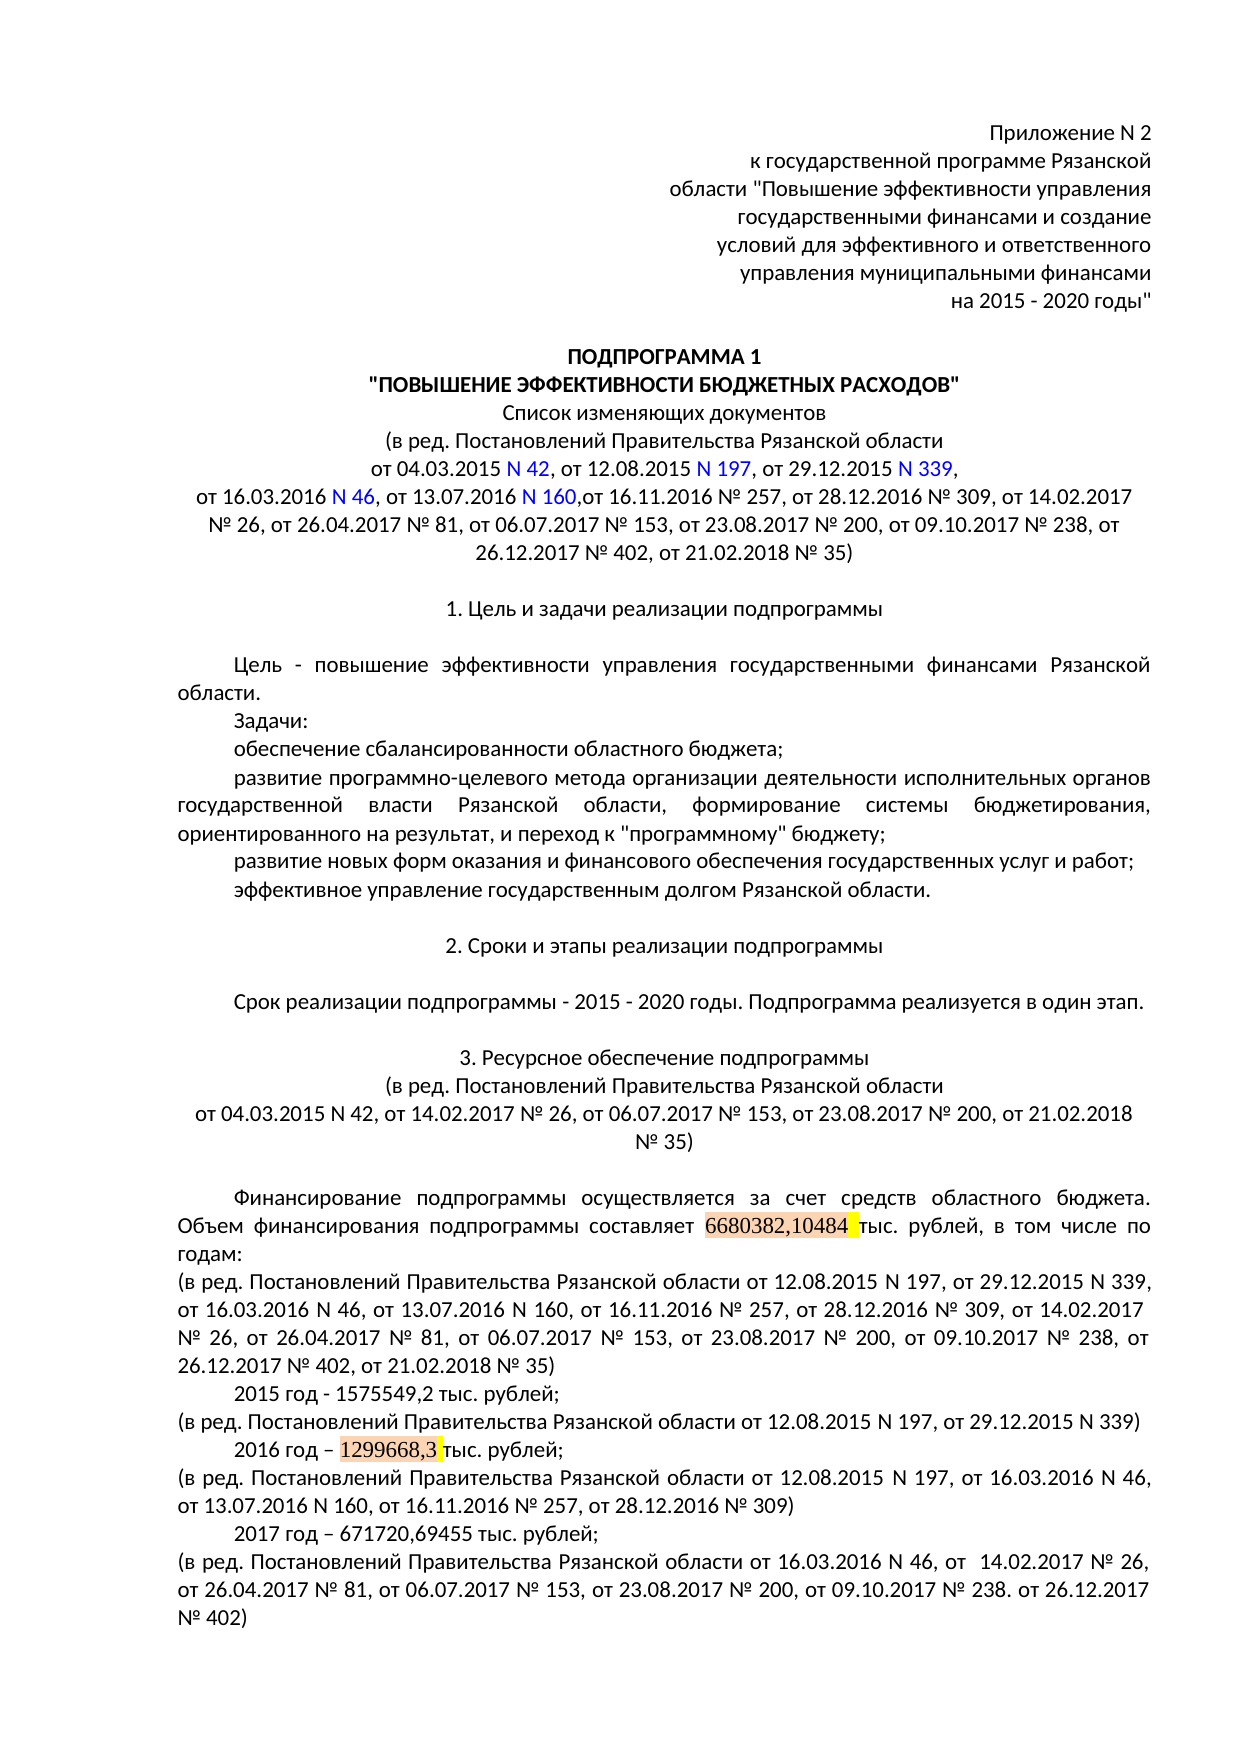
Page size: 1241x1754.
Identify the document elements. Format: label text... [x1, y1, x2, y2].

text развитие новых форм оказания и финансового обеспечения государственных услуг и работ; [177, 847, 1152, 875]
text (в ред. Постановлений Правительства Рязанской области от 12.08.2015 N 197, от 16.03.2016 N 46, от 13.07.2016 N 160, от 16.11.2016 № 257, от 28.12.2016 № 309) [177, 1463, 1152, 1519]
text управления муниципальными финансами [177, 258, 1152, 286]
text от 04.03.2015 N 42, от 12.08.2015 N 197, от 29.12.2015 N 339, [177, 454, 1152, 482]
text от 16.03.2016 N 46, от 13.07.2016 N 160,от 16.11.2016 № 257, от 28.12.2016 № 309, от 14.02.2017 [177, 482, 1152, 510]
text 2. Сроки и этапы реализации подпрограммы [177, 931, 1152, 959]
text 2017 год – 671720,69455 тыс. рублей; [177, 1519, 1152, 1547]
text Финансирование подпрограммы осуществляется за счет средств областного бюджета. Объем финансирования подпрограммы составляет 6680382,10484 тыс. рублей, в том числе по годам: [177, 1183, 1152, 1267]
text 1. Цель и задачи реализации подпрограммы [177, 594, 1152, 622]
text (в ред. Постановлений Правительства Рязанской области [177, 1071, 1152, 1099]
text Цель - повышение эффективности управления государственными финансами Рязанской области. [177, 651, 1152, 707]
text Срок реализации подпрограммы - 2015 - 2020 годы. Подпрограмма реализуется в один этап. [177, 987, 1152, 1015]
text развитие программно-целевого метода организации деятельности исполнительных органов государственной власти Рязанской области, формирование системы бюджетирования, ориентированного на результат, и переход к "программному" бюджету; [177, 763, 1152, 847]
text (в ред. Постановлений Правительства Рязанской области от 16.03.2016 N 46, от 14.02.2017 № 26, от 26.04.2017 № 81, от 06.07.2017 № 153, от 23.08.2017 № 200, от 09.10.2017 № 238. от 26.12.2017 № 402) [177, 1547, 1152, 1631]
text Задачи: [177, 707, 1152, 734]
text Приложение N 2 [177, 118, 1152, 146]
text 2016 год – 1299668,3 тыс. рублей; [177, 1435, 1152, 1463]
text (в ред. Постановлений Правительства Рязанской области [177, 426, 1152, 454]
text № 26, от 26.04.2017 № 81, от 06.07.2017 № 153, от 23.08.2017 № 200, от 09.10.2017 № 238, от 26.12.2017 № 402, от 21.02.2018 № 35) [177, 510, 1152, 566]
title ПОДПРОГРАММА 1 [177, 342, 1152, 370]
text № 35) [177, 1127, 1152, 1155]
text 2015 год - 1575549,2 тыс. рублей; [177, 1379, 1152, 1407]
text условий для эффективного и ответственного [177, 230, 1152, 258]
text Список изменяющих документов [177, 398, 1152, 426]
text (в ред. Постановлений Правительства Рязанской области от 12.08.2015 N 197, от 29.12.2015 N 339) [177, 1407, 1152, 1435]
text к государственной программе Рязанской [177, 146, 1152, 174]
text на 2015 - 2020 годы" [177, 286, 1152, 314]
text 3. Ресурсное обеспечение подпрограммы [177, 1043, 1152, 1071]
text обеспечение сбалансированности областного бюджета; [177, 734, 1152, 763]
text области "Повышение эффективности управления [177, 174, 1152, 202]
text эффективное управление государственным долгом Рязанской области. [177, 875, 1152, 903]
text (в ред. Постановлений Правительства Рязанской области от 12.08.2015 N 197, от 29.12.2015 N 339, от 16.03.2016 N 46, от 13.07.2016 N 160, от 16.11.2016 № 257, от 28.12.2016 № 309, от 14.02.2017 № 26, от 26.04.2017 № 81, от 06.07.2017 № 153, от 23.08.2017 № 200, от 09.10.2017 № 238, от 26.12.2017 № 402, от 21.02.2018 № 35) [177, 1267, 1152, 1379]
text государственными финансами и создание [177, 202, 1152, 230]
text от 04.03.2015 N 42, от 14.02.2017 № 26, от 06.07.2017 № 153, от 23.08.2017 № 200, от 21.02.2018 [177, 1099, 1152, 1127]
title "ПОВЫШЕНИЕ ЭФФЕКТИВНОСТИ БЮДЖЕТНЫХ РАСХОДОВ" [177, 370, 1152, 398]
